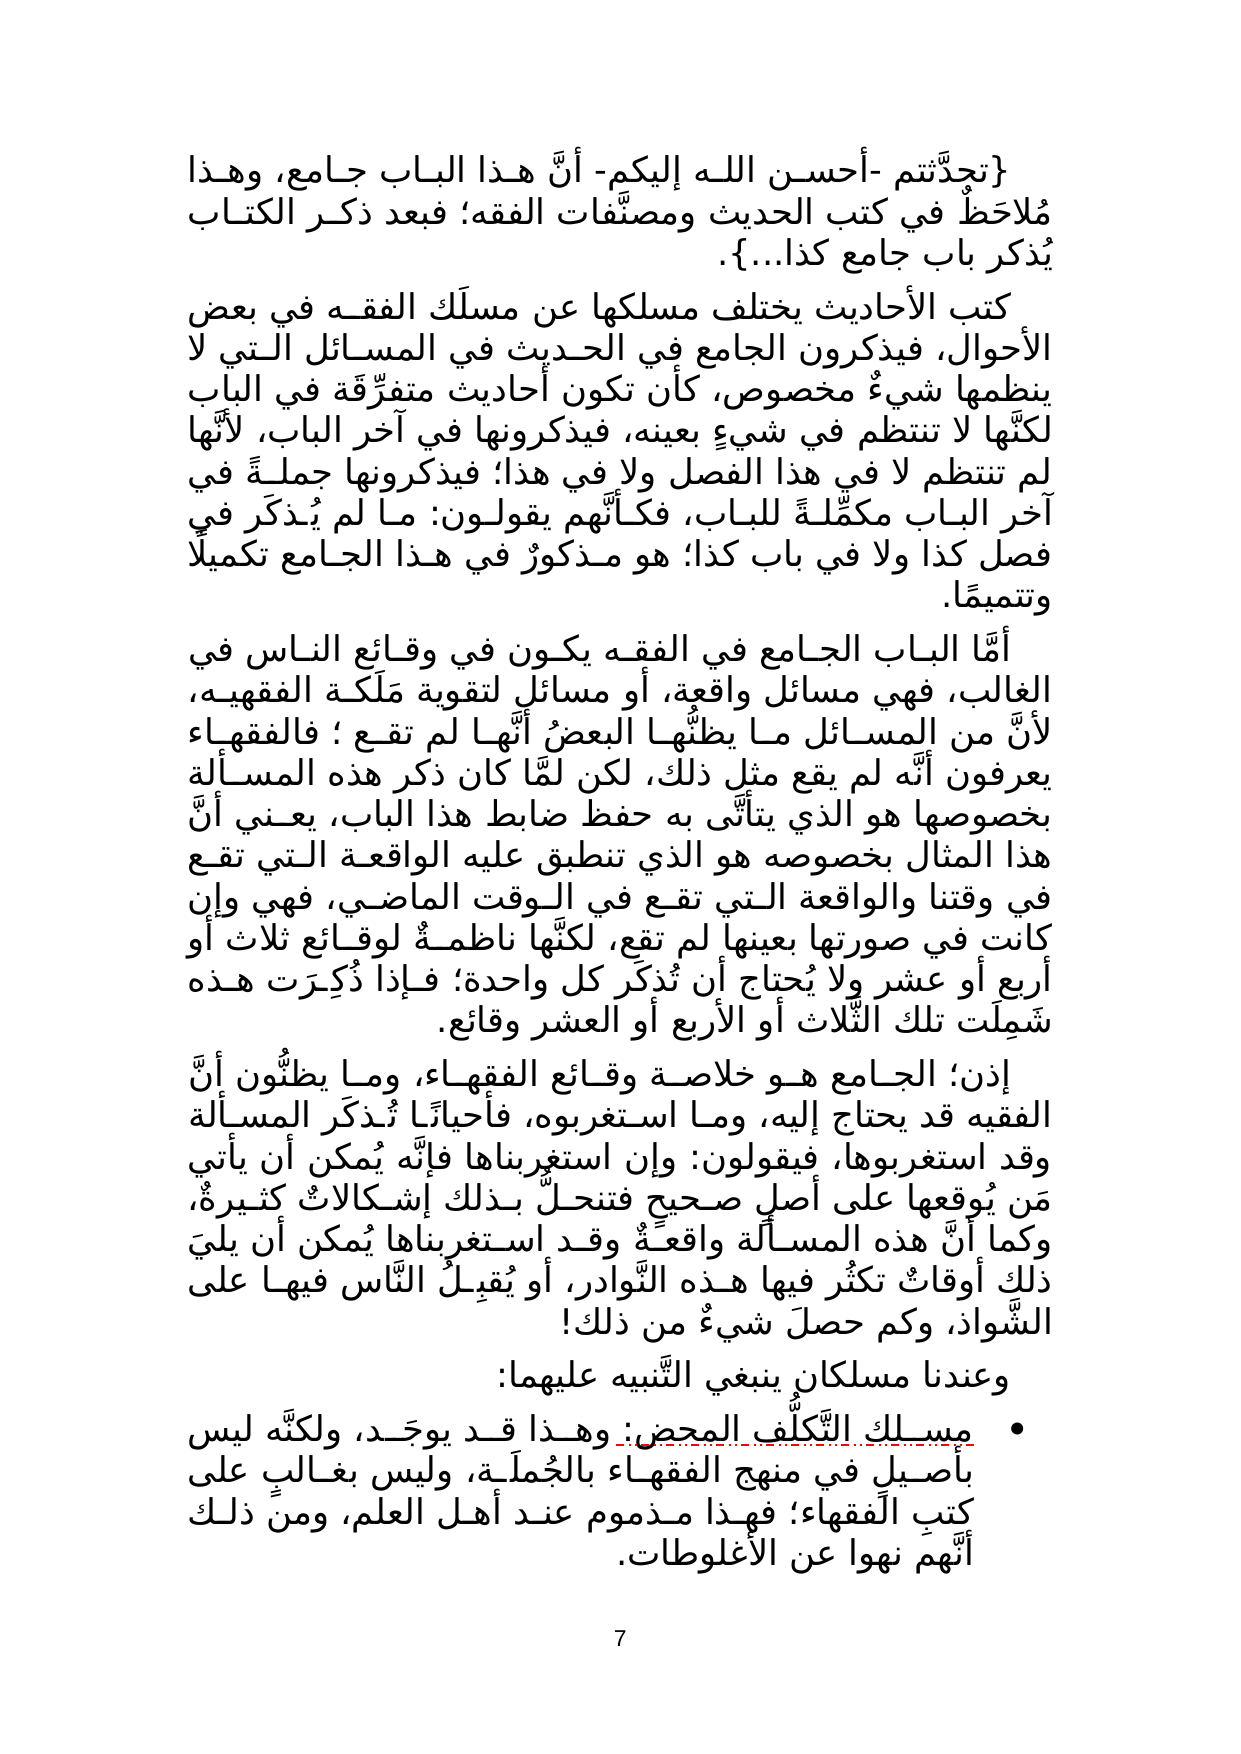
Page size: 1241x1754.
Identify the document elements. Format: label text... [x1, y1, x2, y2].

text أمَّا الباب الجامع في الفقه يكون في وقائع الناس في الغالب، فهي مسائل واقعة، أو مسائل لتقوية مَلَكة الفقهيه، لأنَّ من المسائل ما يظنُّها البعضُ أنَّها لم تقع ؛ فالفقهاء يعرفون أنَّه لم يقع مثل ذلك، لكن لمَّا كان ذكر هذه المسألة بخصوصها هو الذي يتأتَّى به حفظ ضابط هذا الباب، يعني أنَّ هذا المثال بخصوصه هو الذي تنطبق عليه الواقعة التي تقع في وقتنا والواقعة التي تقع في الوقت الماضي، فهي وإن كانت في صورتها بعينها لم تقع، لكنَّها ناظمةٌ لوقائع ثلاث أو أربع أو عشر ولا يُحتاج أن تُذكَر كل واحدة؛ فإذا ذُكِرَت هذه شَمِلَت تلك الثَّلاث أو الأربع أو العشر وقائع. [187, 629, 1053, 1041]
text وعندنا مسلكان ينبغي التَّنبيه عليهما: [187, 1355, 1053, 1396]
list مسلك التَّكلُّف المحض: وهذا قد يوجَد، ولكنَّه ليس بأصيلٍ في منهج الفقهاء بالجُملَة، وليس بغالبٍ على كتبِ الفقهاء؛ فهذا مذموم عند أهل العلم، ومن ذلك أنَّهم نهوا عن الأغلوطات. [187, 1409, 1011, 1574]
text {تحدَّثتم -أحسن الله إليكم- أنَّ هذا الباب جامع، وهذا مُلاحَظٌ في كتب الحديث ومصنَّفات الفقه؛ فبعد ذكر الكتاب يُذكر باب جامع كذا...}. [187, 150, 1053, 274]
text كتب الأحاديث يختلف مسلكها عن مسلَك الفقه في بعض الأحوال، فيذكرون الجامع في الحديث في المسائل التي لا ينظمها شيءٌ مخصوص، كأن تكون أحاديث متفرِّقَة في الباب لكنَّها لا تنتظم في شيءٍ بعينه، فيذكرونها في آخر الباب، لأنَّها لم تنتظم لا في هذا الفصل ولا في هذا؛ فيذكرونها جملةً في آخر الباب مكمِّلةً للباب، فكأنَّهم يقولون: ما لم يُذكَر في فصل كذا ولا في باب كذا؛ هو مذكورٌ في هذا الجامع تكميلًا وتتميمًا. [187, 286, 1053, 616]
text إذن؛ الجامع هو خلاصة وقائع الفقهاء، وما يظنُّون أنَّ الفقيه قد يحتاج إليه، وما استغربوه، فأحيانًا تُذكَر المسألة وقد استغربوها، فيقولون: وإن استغربناها فإنَّه يُمكن أن يأتي مَن يُوقعها على أصلٍ صحيحٍ فتنحلُّ بذلك إشكالاتٌ كثيرةٌ، وكما أنَّ هذه المسألة واقعةٌ وقد استغربناها يُمكن أن يليَ ذلك أوقاتٌ تكثُر فيها هذه النَّوادر، أو يُقبِلُ النَّاس فيها على الشَّواذ، وكم حصلَ شيءٌ من ذلك! [187, 1054, 1053, 1342]
